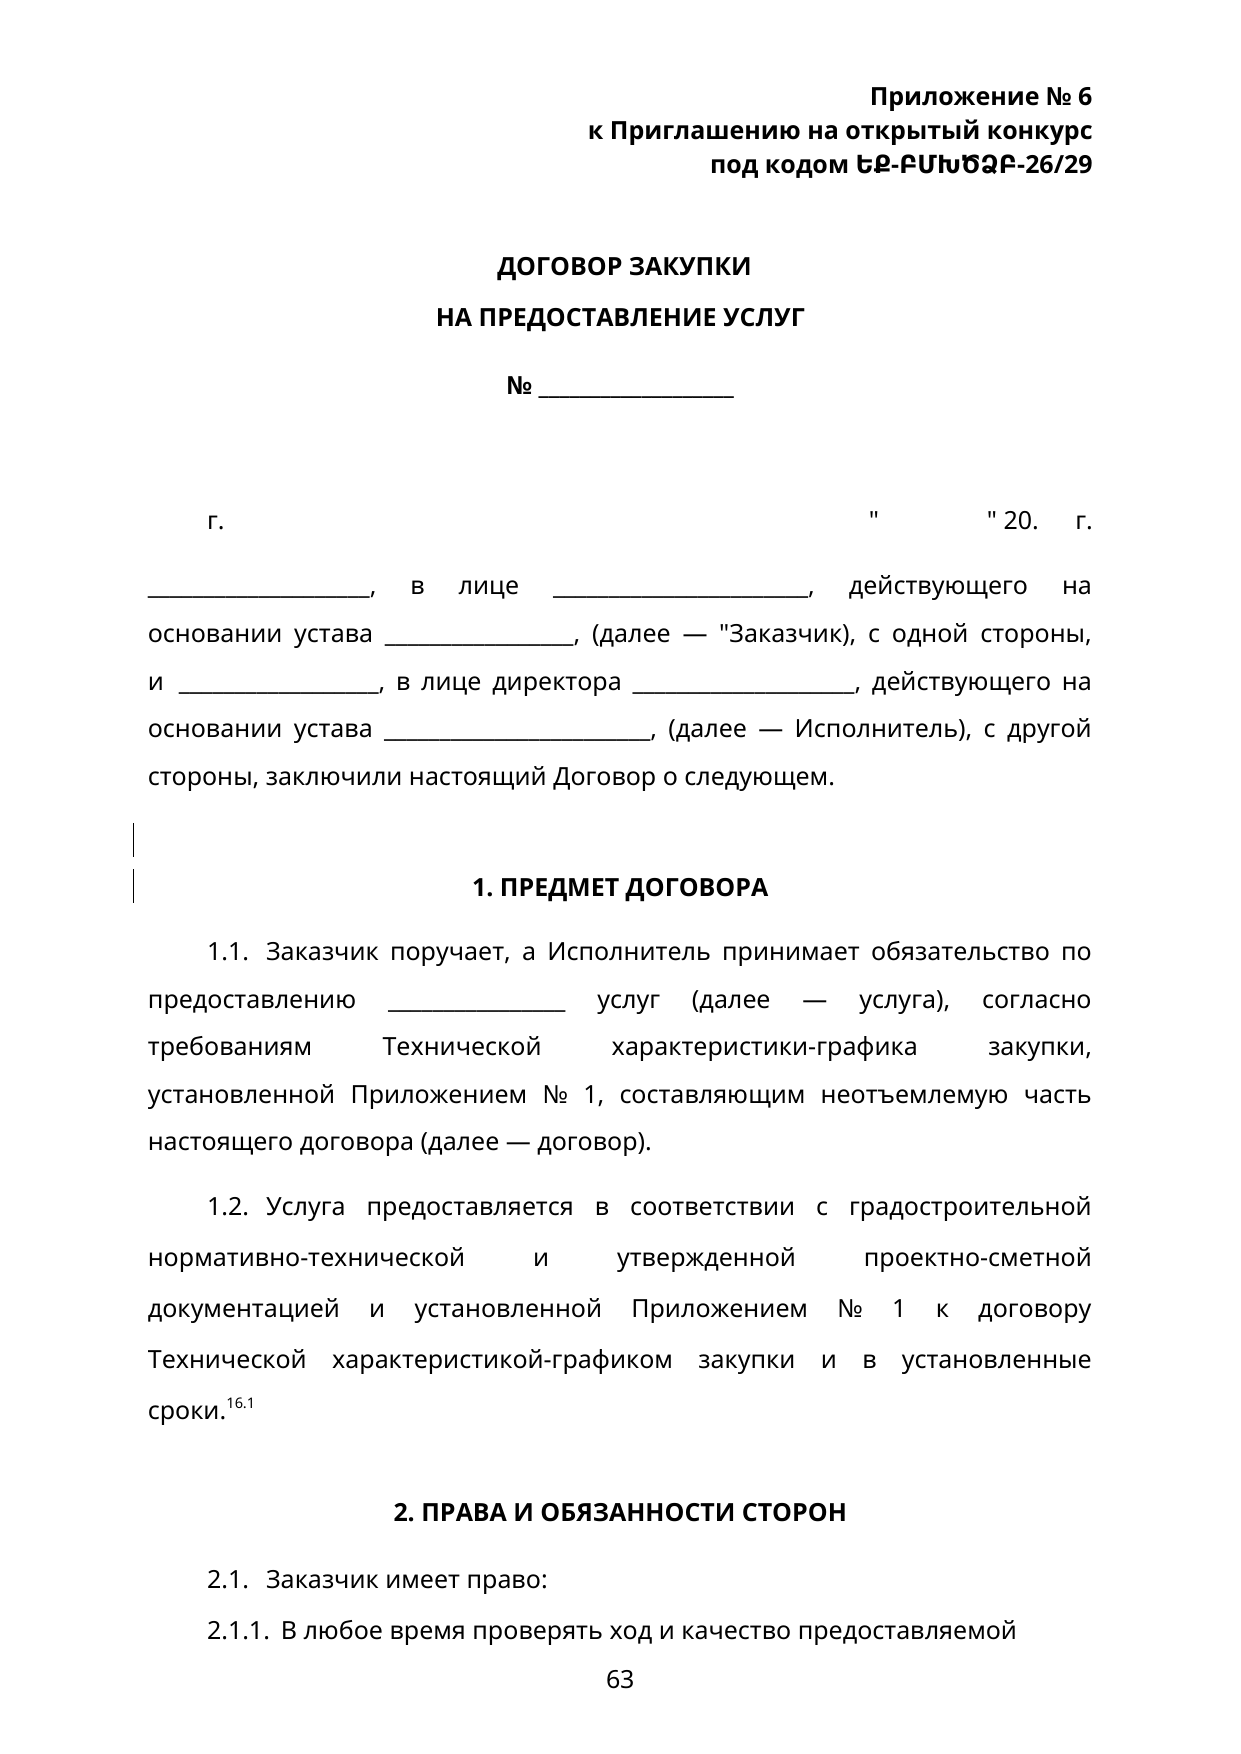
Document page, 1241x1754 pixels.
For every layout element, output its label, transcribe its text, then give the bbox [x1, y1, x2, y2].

text Приложение № 6 [148, 78, 1092, 112]
table_header " " 20. г. [620, 503, 1104, 568]
text ____________________, в лице _______________________, действующего на основании устава _________________, (далее — "Заказчик), с одной стороны, и __________________, в лице директора ____________________, действующего на основании устава ________________________, (далее — Исполнитель), с другой стороны, заключили настоящий Договор о следующем. [148, 568, 1092, 793]
table_header г. [136, 503, 620, 568]
text ДОГОВОР ЗАКУПКИ НА ПРЕДОСТАВЛЕНИЕ УСЛУГ [148, 249, 1092, 334]
text № ___________________ [148, 367, 1092, 402]
text 2. ПРАВА И ОБЯЗАННОСТИ СТОРОН [148, 1494, 1092, 1528]
text 2.1. Заказчик имеет право: [148, 1562, 1092, 1596]
text 1.1. Заказчик поручает, а Исполнитель принимает обязательство по предоставлению ________________ услуг (далее — услуга), согласно требованиям Технической характеристики-графика закупки, установленной Приложением № 1, составляющим неотъемлемую часть настоящего договора (далее — договор). [148, 934, 1092, 1158]
text к Приглашению на открытый конкурс под кодом ԵՔ-ԲՄԽԾՁԲ-26/29 [148, 112, 1092, 181]
text 2.1.1. В любое время проверять ход и качество предоставляемой [148, 1613, 1092, 1647]
text 1. ПРЕДМЕТ ДОГОВОРА [148, 869, 1092, 903]
text 1.2. Услуга предоставляется в соответствии с градостроительной нормативно-технической и утвержденной проектно-сметной документацией и установленной Приложением № 1 к договору Технической характеристикой-графиком закупки и в установленные сроки.16.1 [148, 1188, 1092, 1427]
